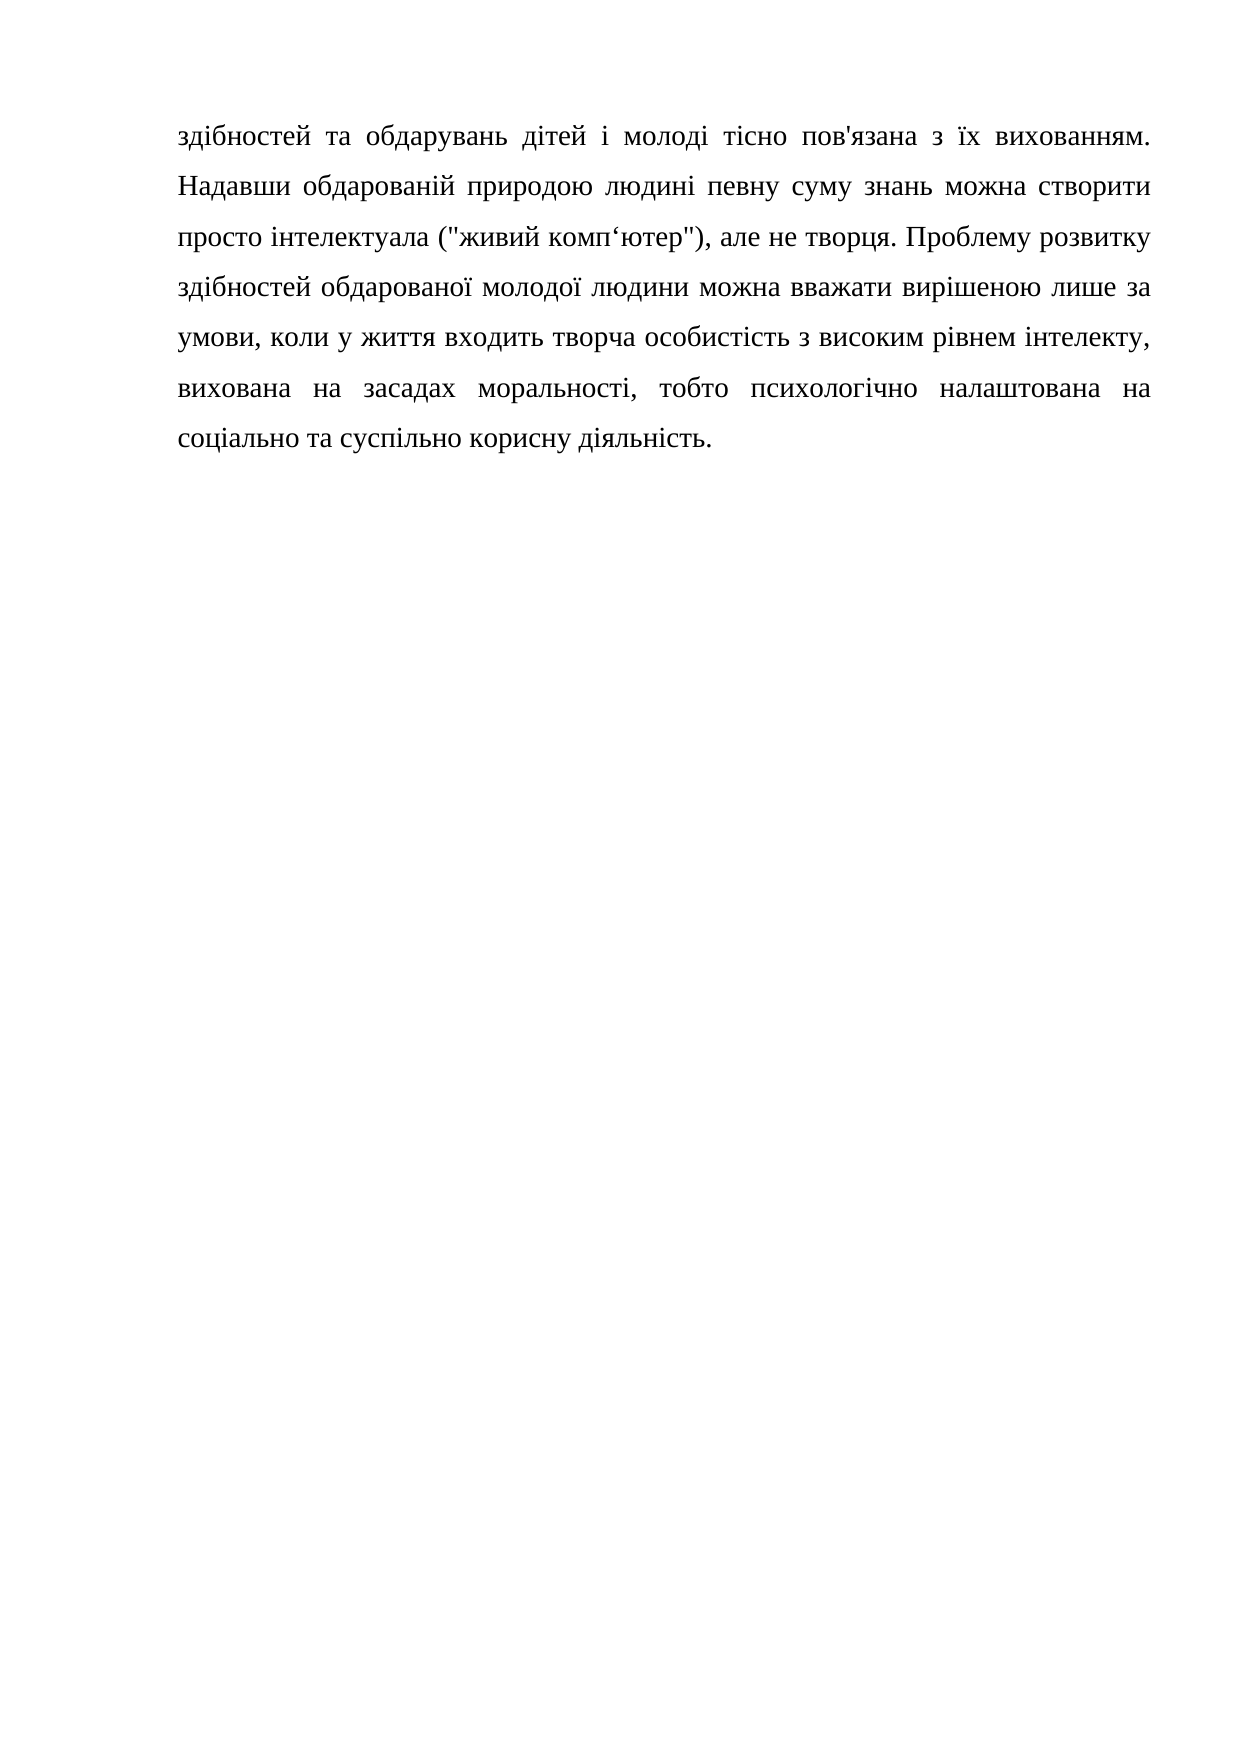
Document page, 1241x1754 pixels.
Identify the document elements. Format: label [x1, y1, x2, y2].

text [177, 118, 1152, 453]
